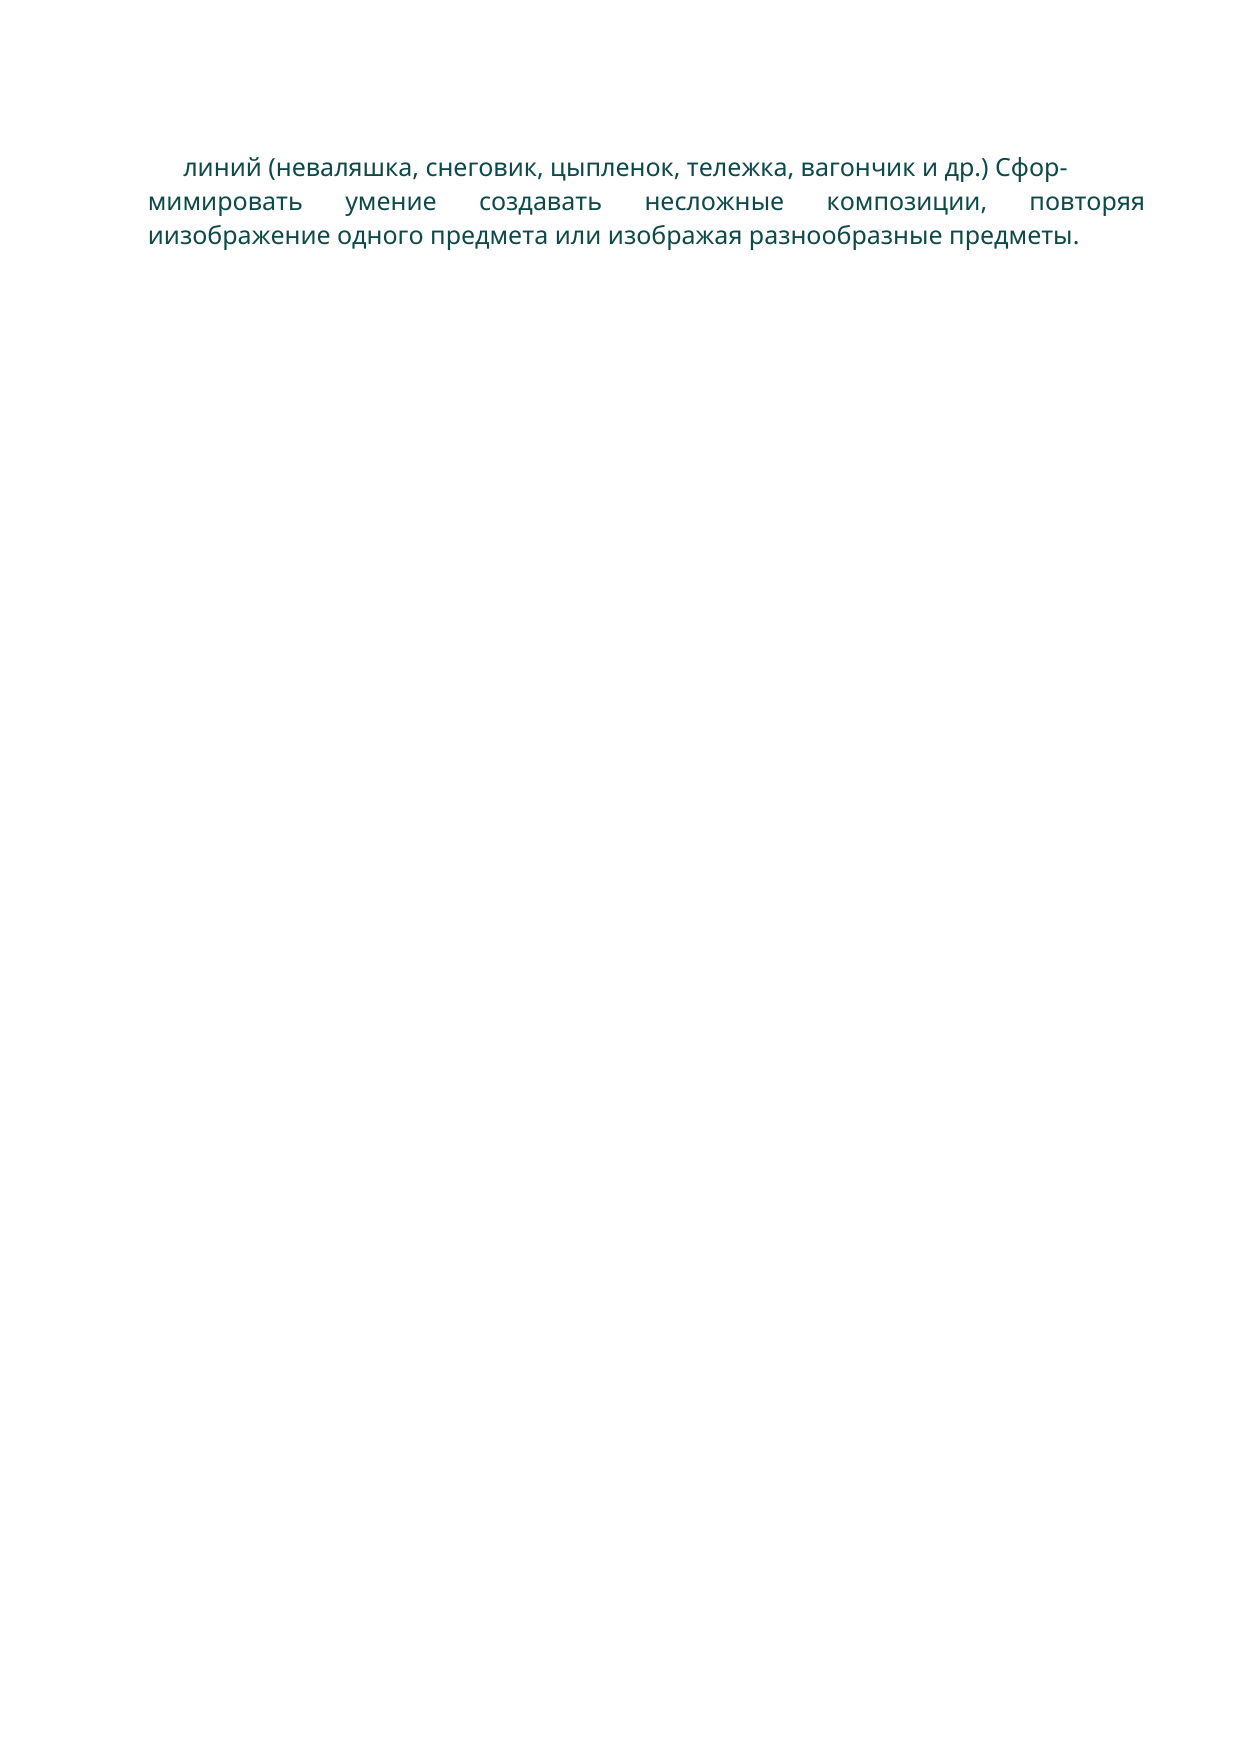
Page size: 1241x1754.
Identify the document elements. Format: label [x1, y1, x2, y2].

table_header [175, 118, 1154, 281]
